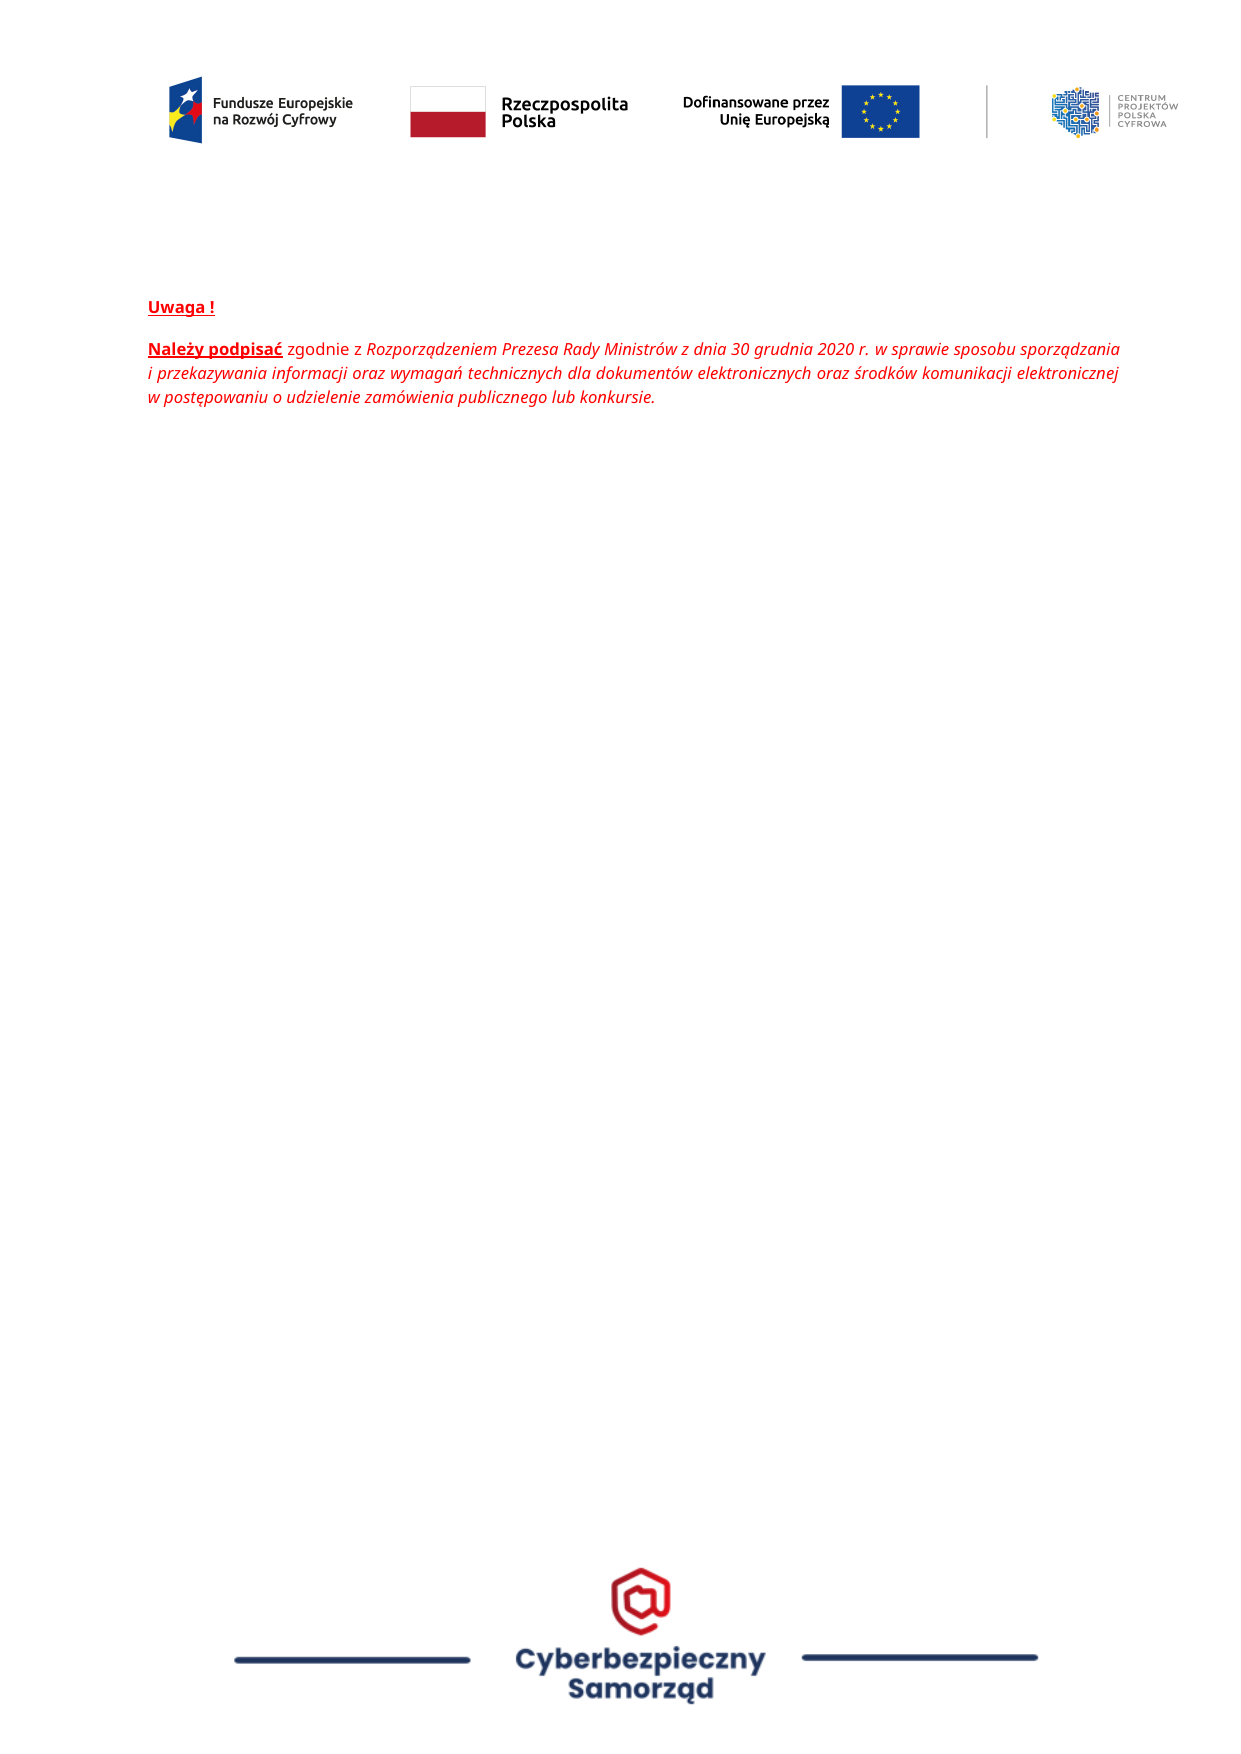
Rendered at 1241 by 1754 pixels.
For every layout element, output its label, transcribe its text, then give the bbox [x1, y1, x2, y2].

picture [147, 54, 1211, 165]
text Należy podpisać zgodnie z Rozporządzeniem Prezesa Rady Ministrów z dnia 30 grudnia 2020 r. w sprawie sposobu sporządzania i przekazywania informacji oraz wymagań technicznych dla dokumentów elektronicznych oraz środków komunikacji elektronicznej w postępowaniu o udzielenie zamówienia publicznego lub konkursie. [148, 337, 1122, 409]
picture [213, 1560, 1057, 1711]
text Uwaga ! [148, 296, 1122, 319]
